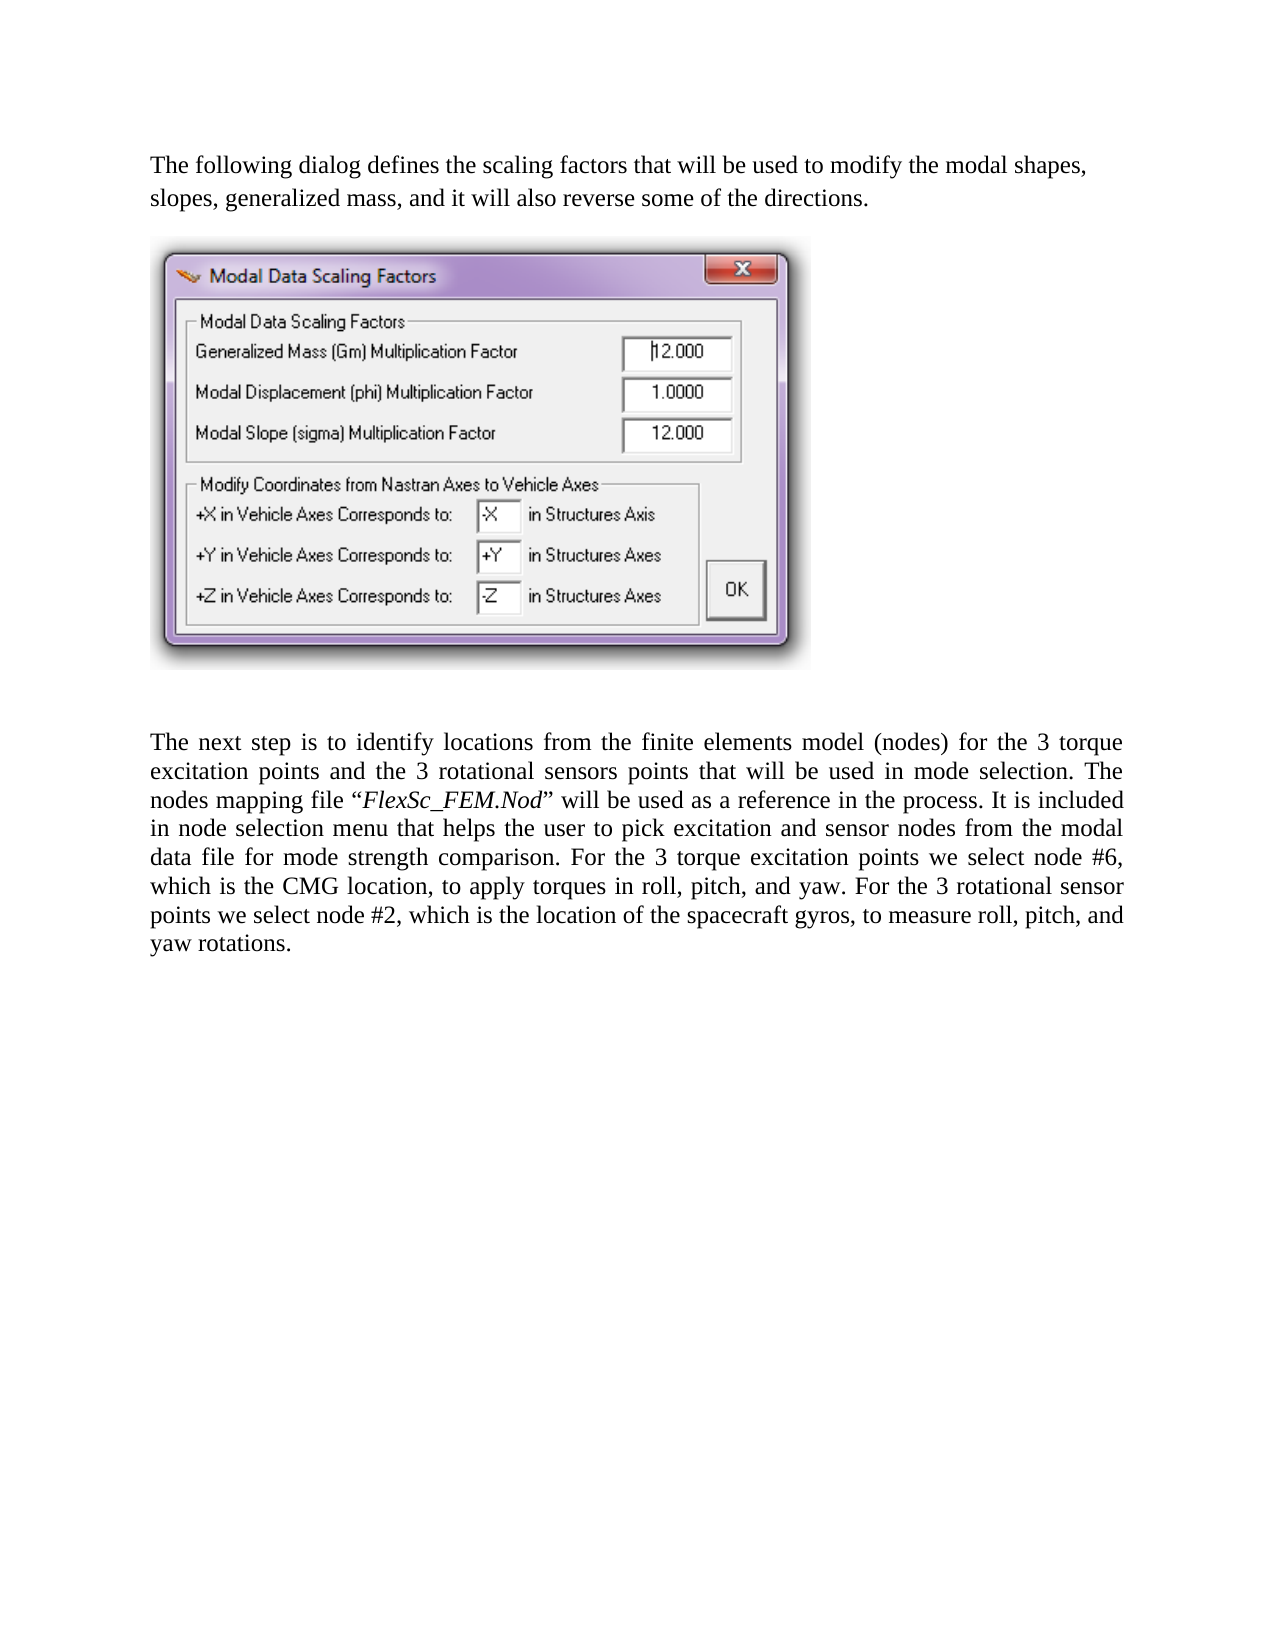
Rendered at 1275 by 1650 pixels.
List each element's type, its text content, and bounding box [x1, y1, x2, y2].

text The next step is to identify locations from the finite elements model (nodes) for the 3 torque excitation points and the 3 rotational sensors points that will be used in mode selection. The nodes mapping file “FlexSc_FEM.Nod” will be used as a reference in the process. It is included in node selection menu that helps the user to pick excitation and sensor nodes from the modal data file for mode strength comparison. For the 3 torque excitation points we select node #6, which is the CMG location, to apply torques in roll, pitch, and yaw. For the 3 rotational sensor points we select node #2, which is the location of the spacecraft gyros, to measure roll, pitch, and yaw rotations. [150, 727, 1125, 957]
text The following dialog defines the scaling factors that will be used to modify the modal shapes, slopes, generalized mass, and it will also reverse some of the directions. [150, 150, 1125, 212]
picture [150, 236, 811, 670]
